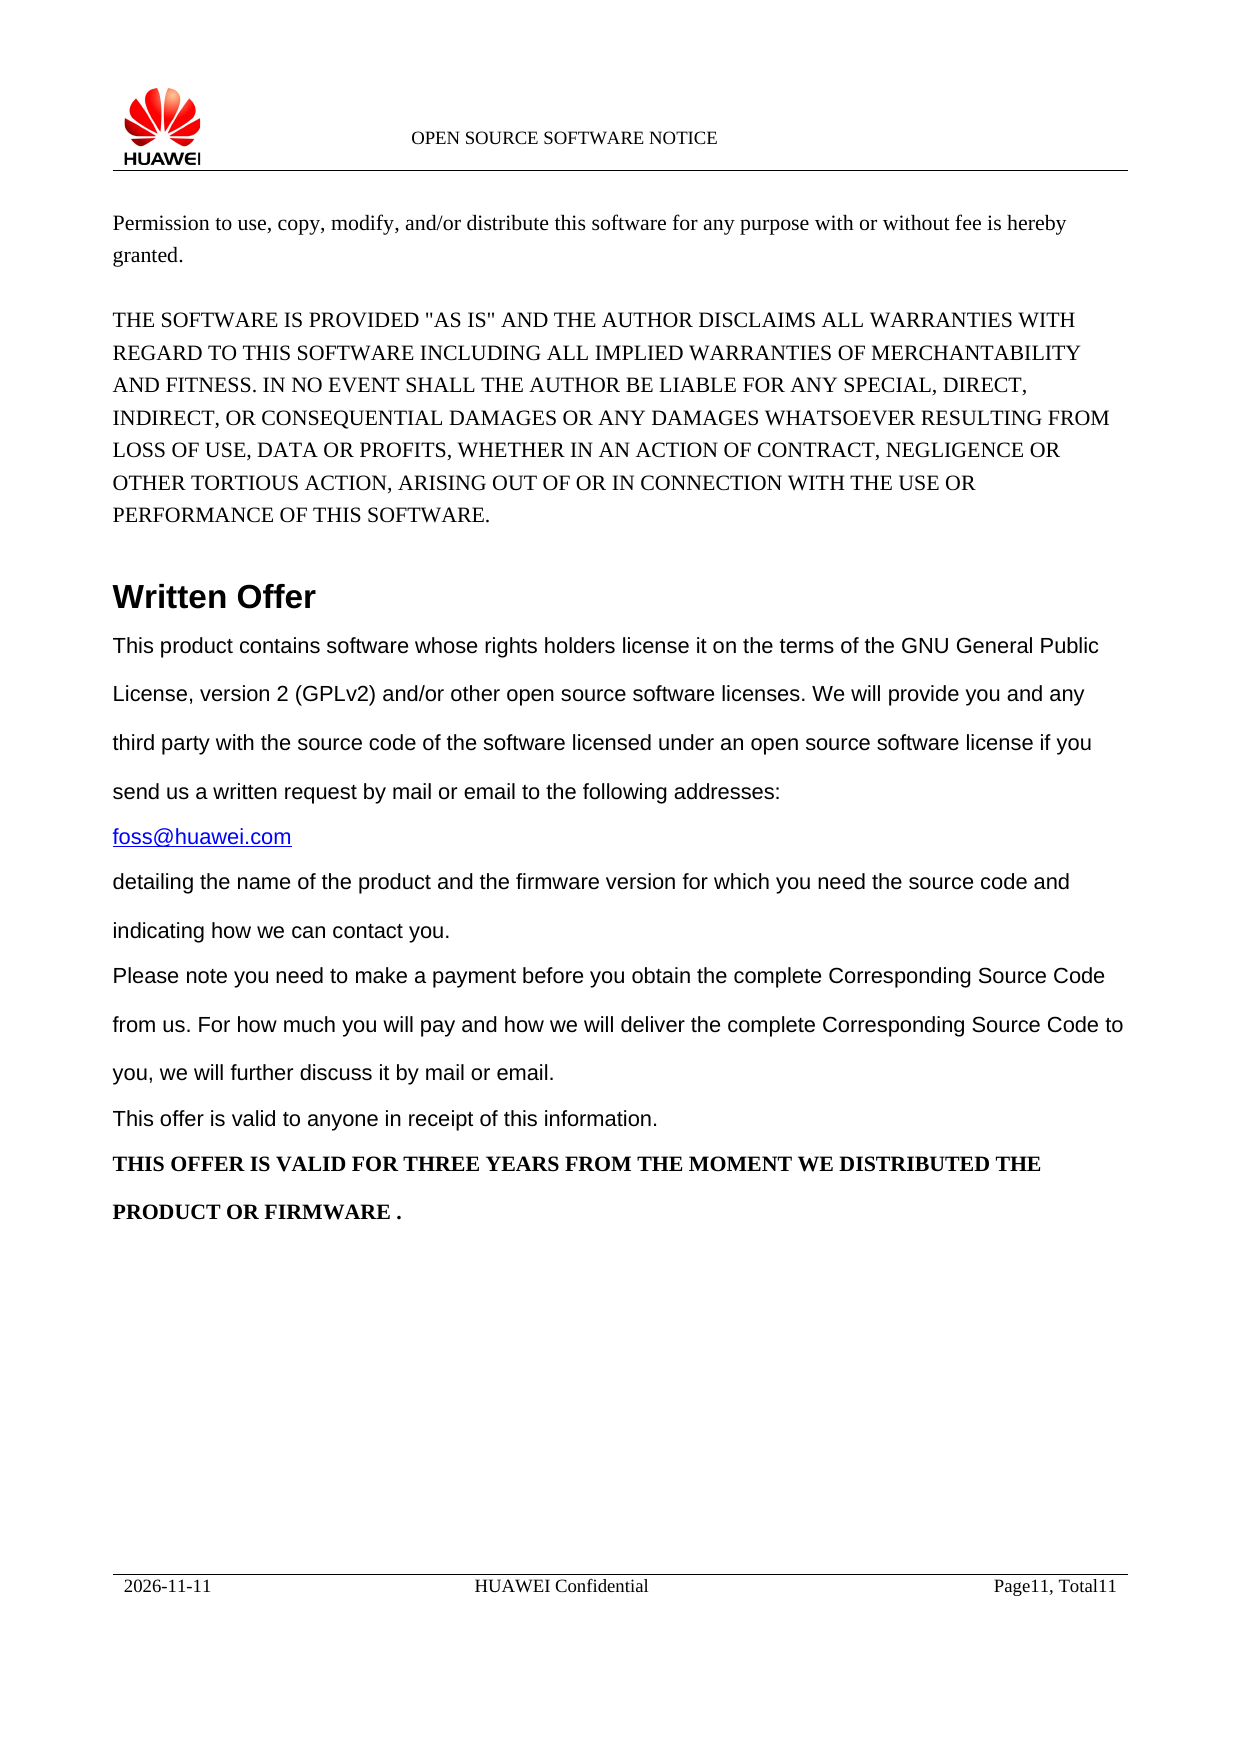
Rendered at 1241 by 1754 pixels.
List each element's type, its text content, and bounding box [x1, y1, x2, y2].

picture [124, 88, 201, 165]
text This product contains software whose rights holders license it on the terms of the GNU General Public License, version 2 (GPLv2) and/or other open source software licenses. We will provide you and any third party with the source code of the software licensed under an open source software license if you send us a written request by mail or email to the following addresses: [112, 629, 1128, 808]
text Written Offer [112, 564, 1128, 629]
text Please note you need to make a payment before you obtain the complete Corresponding Source Code from us. For how much you will pay and how we will deliver the complete Corresponding Source Code to you, we will further discuss it by mail or email. [112, 959, 1128, 1089]
text detailing the name of the product and the firmware version for which you need the source code and indicating how we can contact you. [112, 865, 1128, 947]
text This offer is valid to anyone in receipt of this information. [112, 1102, 1128, 1134]
text foss@huawei.com [112, 820, 1128, 853]
text This offer is valid for three years from the moment we distributed the product or firmware . [112, 1147, 1128, 1228]
text Permission to use, copy, modify, and/or distribute this software for any purpose with or without fee is hereby granted. [112, 206, 1128, 271]
text THE SOFTWARE IS PROVIDED "AS IS" AND THE AUTHOR DISCLAIMS ALL WARRANTIES WITH REGARD TO THIS SOFTWARE INCLUDING ALL IMPLIED WARRANTIES OF MERCHANTABILITY AND FITNESS. IN NO EVENT SHALL THE AUTHOR BE LIABLE FOR ANY SPECIAL, DIRECT, INDIRECT, OR CONSEQUENTIAL DAMAGES OR ANY DAMAGES WHATSOEVER RESULTING FROM LOSS OF USE, DATA OR PROFITS, WHETHER IN AN ACTION OF CONTRACT, NEGLIGENCE OR OTHER TORTIOUS ACTION, ARISING OUT OF OR IN CONNECTION WITH THE USE OR PERFORMANCE OF THIS SOFTWARE. [112, 304, 1128, 564]
